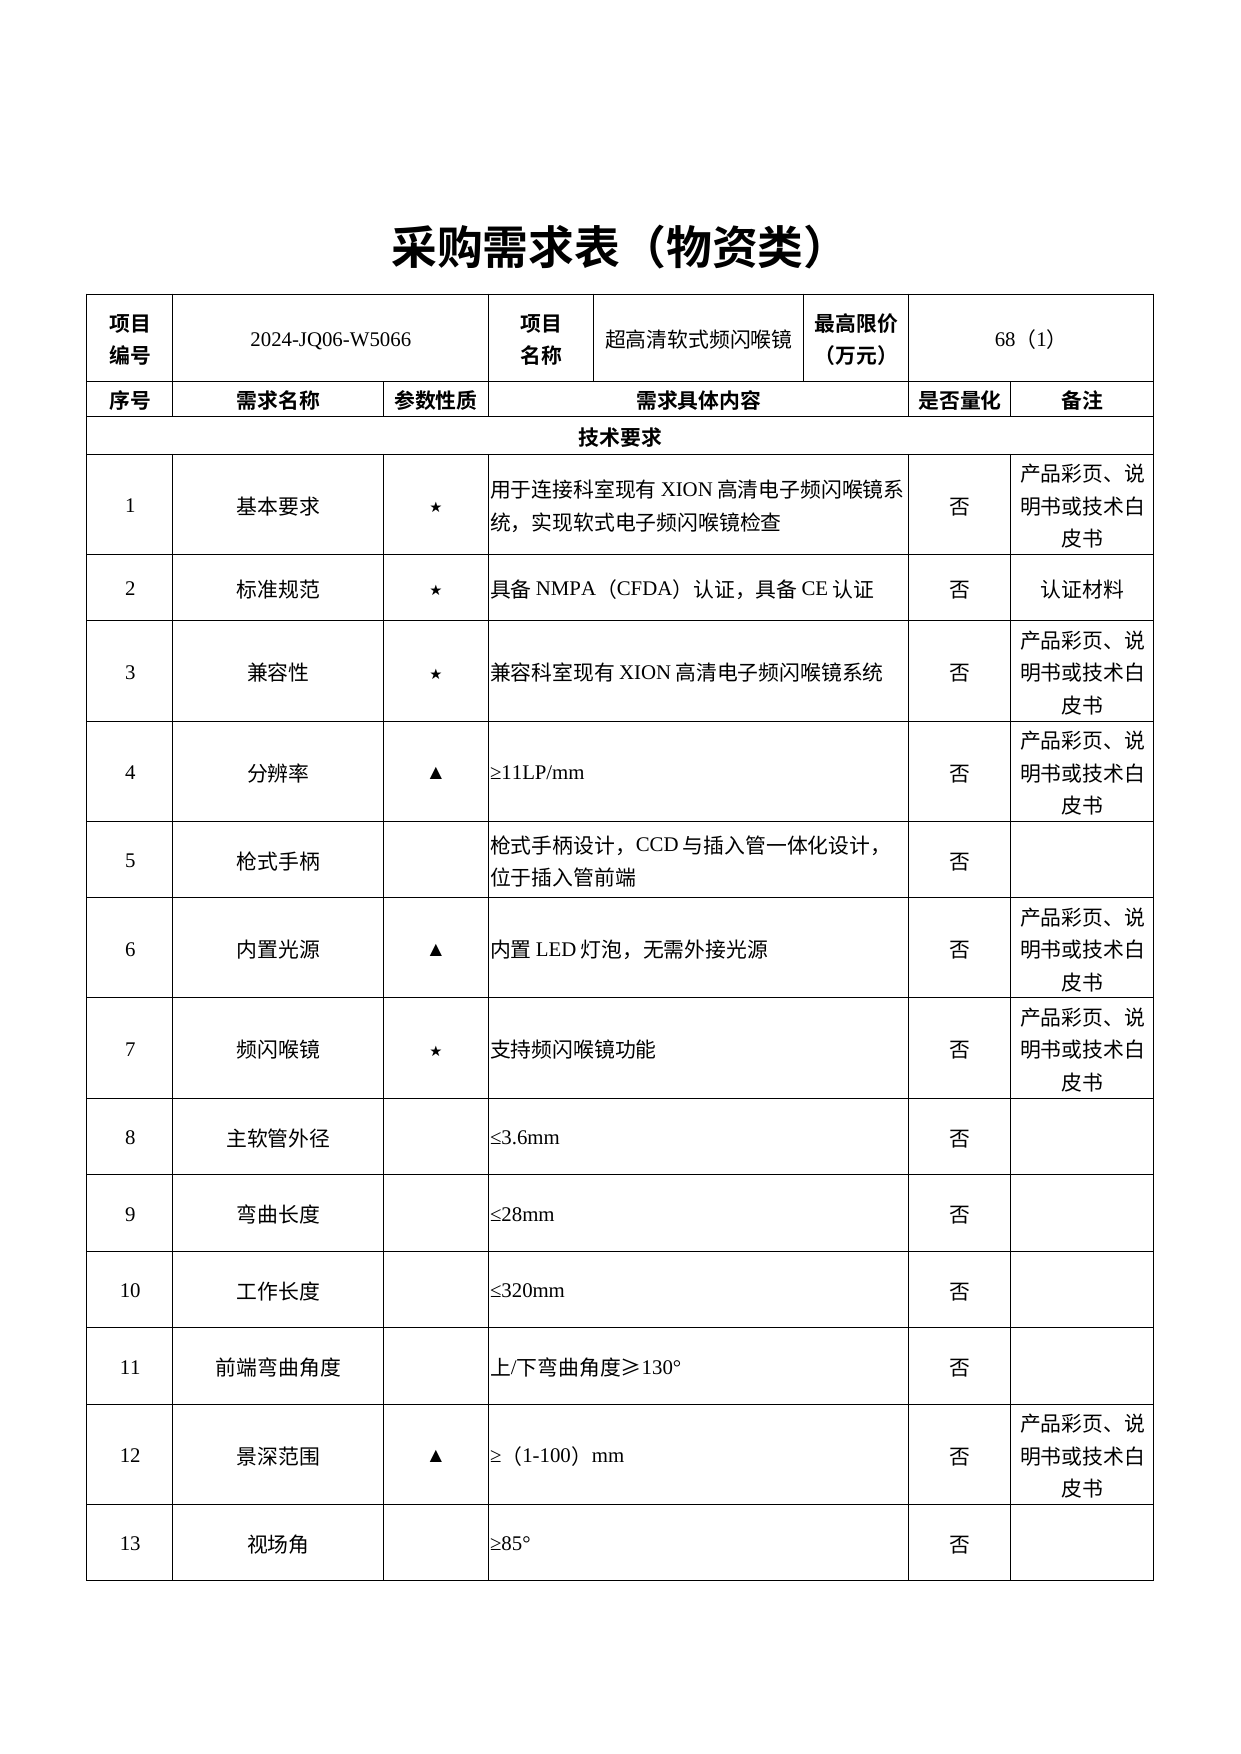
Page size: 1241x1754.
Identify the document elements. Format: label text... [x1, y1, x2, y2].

table_cell 否 [909, 1505, 1010, 1580]
table_cell 否 [909, 555, 1010, 620]
table_cell 否 [909, 722, 1010, 821]
table_cell 产品彩页、说明书或技术白皮书 [1011, 621, 1153, 721]
table_cell 否 [909, 1175, 1010, 1251]
table_cell 13 [87, 1505, 172, 1580]
table_cell ≤28mm [489, 1175, 908, 1251]
table_cell 4 [87, 722, 172, 821]
table_cell 11 [87, 1328, 172, 1404]
table_cell 7 [87, 998, 172, 1097]
table_cell 枪式手柄设计，CCD与插入管一体化设计，位于插入管前端 [489, 822, 908, 897]
table_cell 12 [87, 1405, 172, 1504]
table_cell 最高限价（万元） [804, 295, 908, 381]
table_cell [384, 1099, 488, 1174]
table_cell 产品彩页、说明书或技术白皮书 [1011, 1405, 1153, 1504]
table_cell 否 [909, 1328, 1010, 1404]
table_cell 前端弯曲角度 [173, 1328, 383, 1404]
table_cell ≥85° [489, 1505, 908, 1580]
table_cell 项目 名称 [489, 295, 593, 381]
table_cell 产品彩页、说明书或技术白皮书 [1011, 722, 1153, 821]
table_cell 标准规范 [173, 555, 383, 620]
table_cell ▲ [384, 898, 488, 997]
table_cell 技术要求 [87, 417, 1153, 454]
table_cell 参数性质 [384, 382, 488, 416]
table_cell 频闪喉镜 [173, 998, 383, 1097]
table_cell 否 [909, 1252, 1010, 1327]
table_cell 产品彩页、说明书或技术白皮书 [1011, 898, 1153, 997]
table_cell 10 [87, 1252, 172, 1327]
table_cell 兼容性 [173, 621, 383, 721]
table_cell [1011, 1252, 1153, 1327]
table_cell 视场角 [173, 1505, 383, 1580]
table_cell [1011, 1505, 1153, 1580]
table_cell 具备NMPA（CFDA）认证，具备CE认证 [489, 555, 908, 620]
table_cell 景深范围 [173, 1405, 383, 1504]
table_cell 内置光源 [173, 898, 383, 997]
table_cell 工作长度 [173, 1252, 383, 1327]
table_cell [384, 1505, 488, 1580]
table_cell 9 [87, 1175, 172, 1251]
table_cell 弯曲长度 [173, 1175, 383, 1251]
table_cell 备注 [1011, 382, 1153, 416]
table_cell ≤3.6mm [489, 1099, 908, 1174]
table_cell 6 [87, 898, 172, 997]
table_cell 枪式手柄 [173, 822, 383, 897]
table_cell 否 [909, 822, 1010, 897]
table_cell ≥（1-100）mm [489, 1405, 908, 1504]
table_cell 2024-JQ06-W5066 [173, 295, 488, 381]
table_cell 68（1） [909, 295, 1153, 381]
table_cell 支持频闪喉镜功能 [489, 998, 908, 1097]
table_cell ≤320mm [489, 1252, 908, 1327]
table_cell [1011, 1175, 1153, 1251]
table_cell [384, 822, 488, 897]
table_cell 是否量化 [909, 382, 1010, 416]
table_cell [1011, 822, 1153, 897]
table_cell ★ [384, 621, 488, 721]
table_cell 认证材料 [1011, 555, 1153, 620]
table_cell 否 [909, 621, 1010, 721]
table_cell 用于连接科室现有XION高清电子频闪喉镜系统，实现软式电子频闪喉镜检查 [489, 455, 908, 554]
table_header 采购需求表（物资类） [87, 195, 1153, 293]
table_cell 分辨率 [173, 722, 383, 821]
table_cell 否 [909, 455, 1010, 554]
table_cell 产品彩页、说明书或技术白皮书 [1011, 998, 1153, 1097]
table_cell 8 [87, 1099, 172, 1174]
table_cell 内置LED灯泡，无需外接光源 [489, 898, 908, 997]
table_cell ≥11LP/mm [489, 722, 908, 821]
table_cell [1011, 1099, 1153, 1174]
table_cell 需求名称 [173, 382, 383, 416]
table_cell 否 [909, 998, 1010, 1097]
table_cell 超高清软式频闪喉镜 [594, 295, 803, 381]
table_cell [1011, 1328, 1153, 1404]
table_cell 5 [87, 822, 172, 897]
table_cell 1 [87, 455, 172, 554]
table_cell [384, 1252, 488, 1327]
table_cell ▲ [384, 1405, 488, 1504]
table_cell 产品彩页、说明书或技术白皮书 [1011, 455, 1153, 554]
table_cell 否 [909, 898, 1010, 997]
table_cell ★ [384, 555, 488, 620]
table_cell [384, 1175, 488, 1251]
table_cell 基本要求 [173, 455, 383, 554]
table_cell 需求具体内容 [489, 382, 908, 416]
table_cell ★ [384, 455, 488, 554]
table_cell 主软管外径 [173, 1099, 383, 1174]
table_cell ★ [384, 998, 488, 1097]
table_cell 2 [87, 555, 172, 620]
table_cell 3 [87, 621, 172, 721]
table_cell 否 [909, 1099, 1010, 1174]
table_cell 否 [909, 1405, 1010, 1504]
table_cell 项目 编号 [87, 295, 172, 381]
table_cell 序号 [87, 382, 172, 416]
table_cell [384, 1328, 488, 1404]
table_cell 上/下弯曲角度≥130° [489, 1328, 908, 1404]
table_cell 兼容科室现有XION高清电子频闪喉镜系统 [489, 621, 908, 721]
table_cell ▲ [384, 722, 488, 821]
